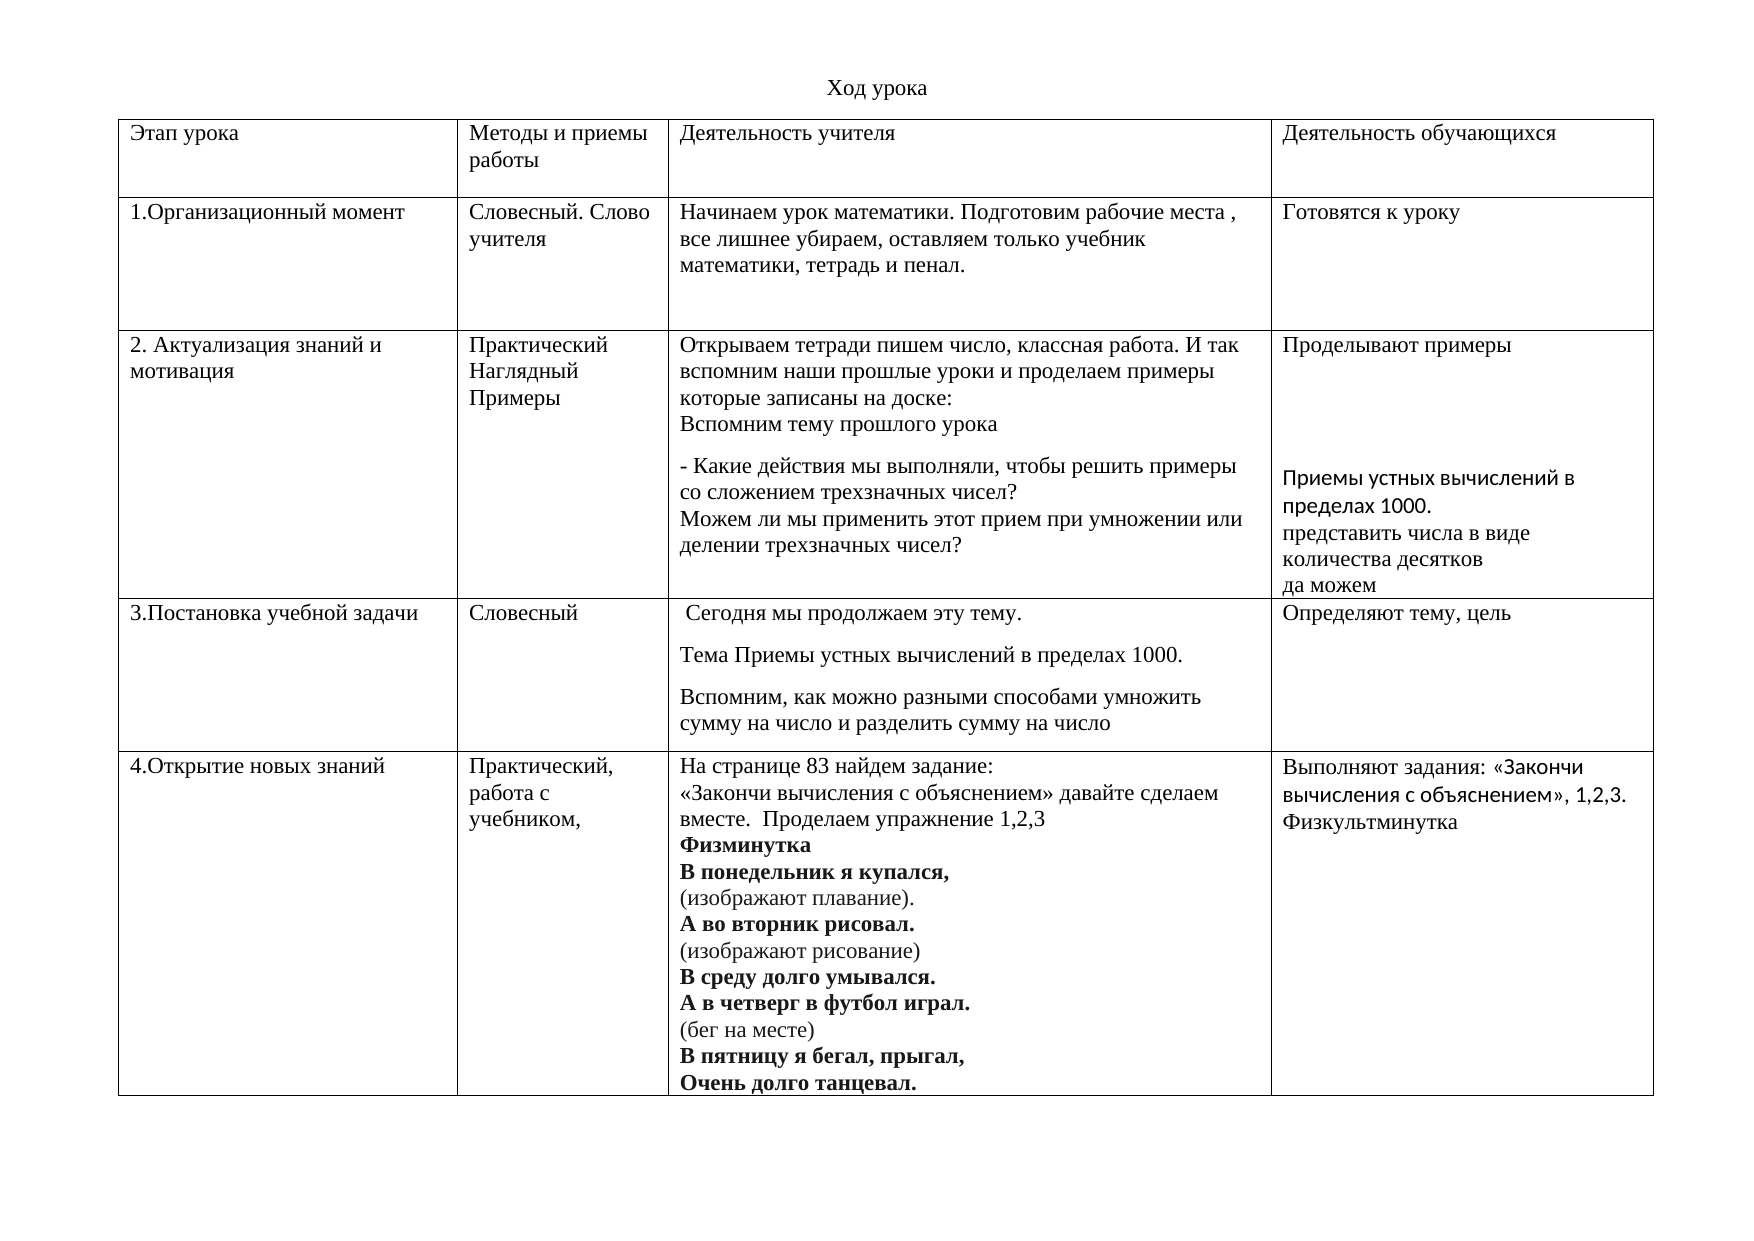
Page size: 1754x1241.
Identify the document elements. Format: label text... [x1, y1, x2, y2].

table_header Деятельность обучающихся [1272, 120, 1653, 197]
table_cell 2. Актуализация знаний и мотивация [119, 331, 457, 598]
table_cell 3.Постановка учебной задачи [119, 599, 457, 751]
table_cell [1272, 752, 1653, 1095]
table_cell 1.Организационный момент [119, 198, 457, 330]
table_cell Открываем тетради пишем число, классная работа. И так вспомним наши прошлые уроки и проделаем примеры которые записаны на доске: Вспомним тему прошлого урока - Какие действия мы выполняли, чтобы решить примеры со сложением трехзначных чисел? Можем ли мы применить этот прием при умножении или делении трехзначных чисел? [669, 331, 1271, 598]
table_cell Готовятся к уроку [1272, 198, 1653, 330]
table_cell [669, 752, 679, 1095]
table_cell Определяют тему, цель [1272, 599, 1653, 751]
table_cell Проделывают примеры Приемы устных вычислений в пределах 1000. представить числа в виде количества десятков да можем [1272, 331, 1653, 598]
table_cell Практический Наглядный Примеры [458, 331, 668, 598]
table_header Методы и приемы работы [458, 120, 668, 197]
table_cell Сегодня мы продолжаем эту тему. Тема Приемы устных вычислений в пределах 1000. Вспомним, как можно разными способами умножить сумму на число и разделить сумму на число [669, 599, 1271, 751]
table_header Деятельность учителя [669, 120, 1271, 197]
text Ход урока [118, 74, 1636, 100]
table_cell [458, 752, 668, 1095]
table_cell Начинаем урок математики. Подготовим рабочие места , все лишнее убираем, оставляем только учебник математики, тетрадь и пенал. [669, 198, 1271, 330]
table_cell Словесный. Слово учителя [458, 198, 668, 330]
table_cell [119, 752, 457, 1095]
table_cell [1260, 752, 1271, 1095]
table_header Этап урока [119, 120, 457, 197]
table_cell Словесный [458, 599, 668, 751]
